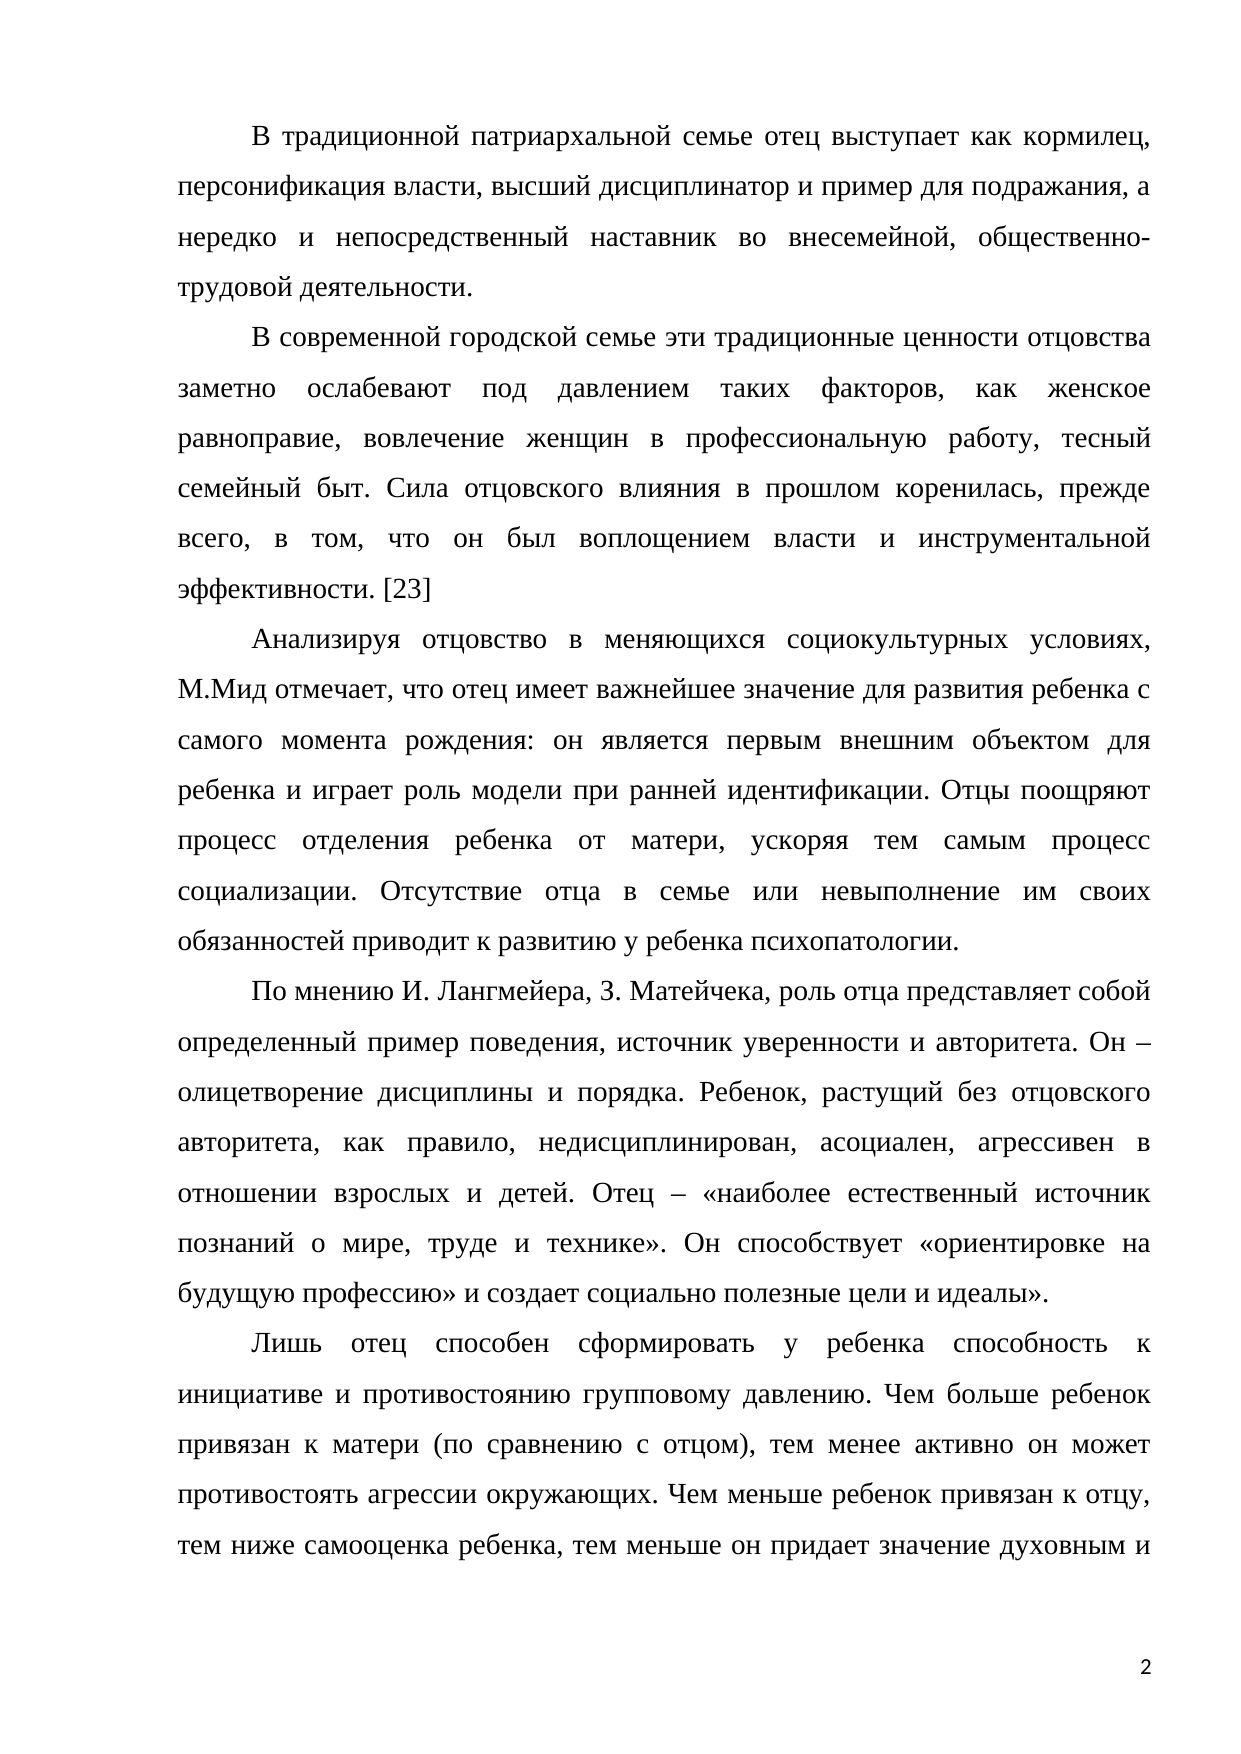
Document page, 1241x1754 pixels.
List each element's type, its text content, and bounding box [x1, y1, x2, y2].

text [177, 1326, 1152, 1560]
text В современной городской семье эти традиционные ценности отцовства заметно ослабевают под давлением таких факторов, как женское равноправие, вовлечение женщин в профессиональную работу, тесный семейный быт. Сила отцовского влияния в прошлом коренилась, прежде всего, в том, что он был воплощением власти и инструментальной эффективности. [23] [177, 319, 1152, 604]
text Анализируя отцовство в меняющихся социокультурных условиях, М.Мид отмечает, что отец имеет важнейшее значение для развития ребенка с самого момента рождения: он является первым внешним объектом для ребенка и играет роль модели при ранней идентификации. Отцы поощряют процесс отделения ребенка от матери, ускоряя тем самым процесс социализации. Отсутствие отца в семье или невыполнение им своих обязанностей приводит к развитию у ребенка психопатологии. [177, 621, 1152, 957]
text В традиционной патриархальной семье отец выступает как кормилец, персонификация власти, высший дисциплинатор и пример для подражания, а нередко и непосредственный наставник во внесемейной, общественно-трудовой деятельности. [177, 118, 1152, 303]
text По мнению И. Лангмейера, З. Матейчека, роль отца представляет собой определенный пример поведения, источник уверенности и авторитета. Он – олицетворение дисциплины и порядка. Ребенок, растущий без отцовского авторитета, как правило, недисциплинирован, асоциален, агрессивен в отношении взрослых и детей. Отец – «наиболее естественный источник познаний о мире, труде и технике». Он способствует «ориентировке на будущую профессию» и создает социально полезные цели и идеалы». [177, 973, 1152, 1309]
